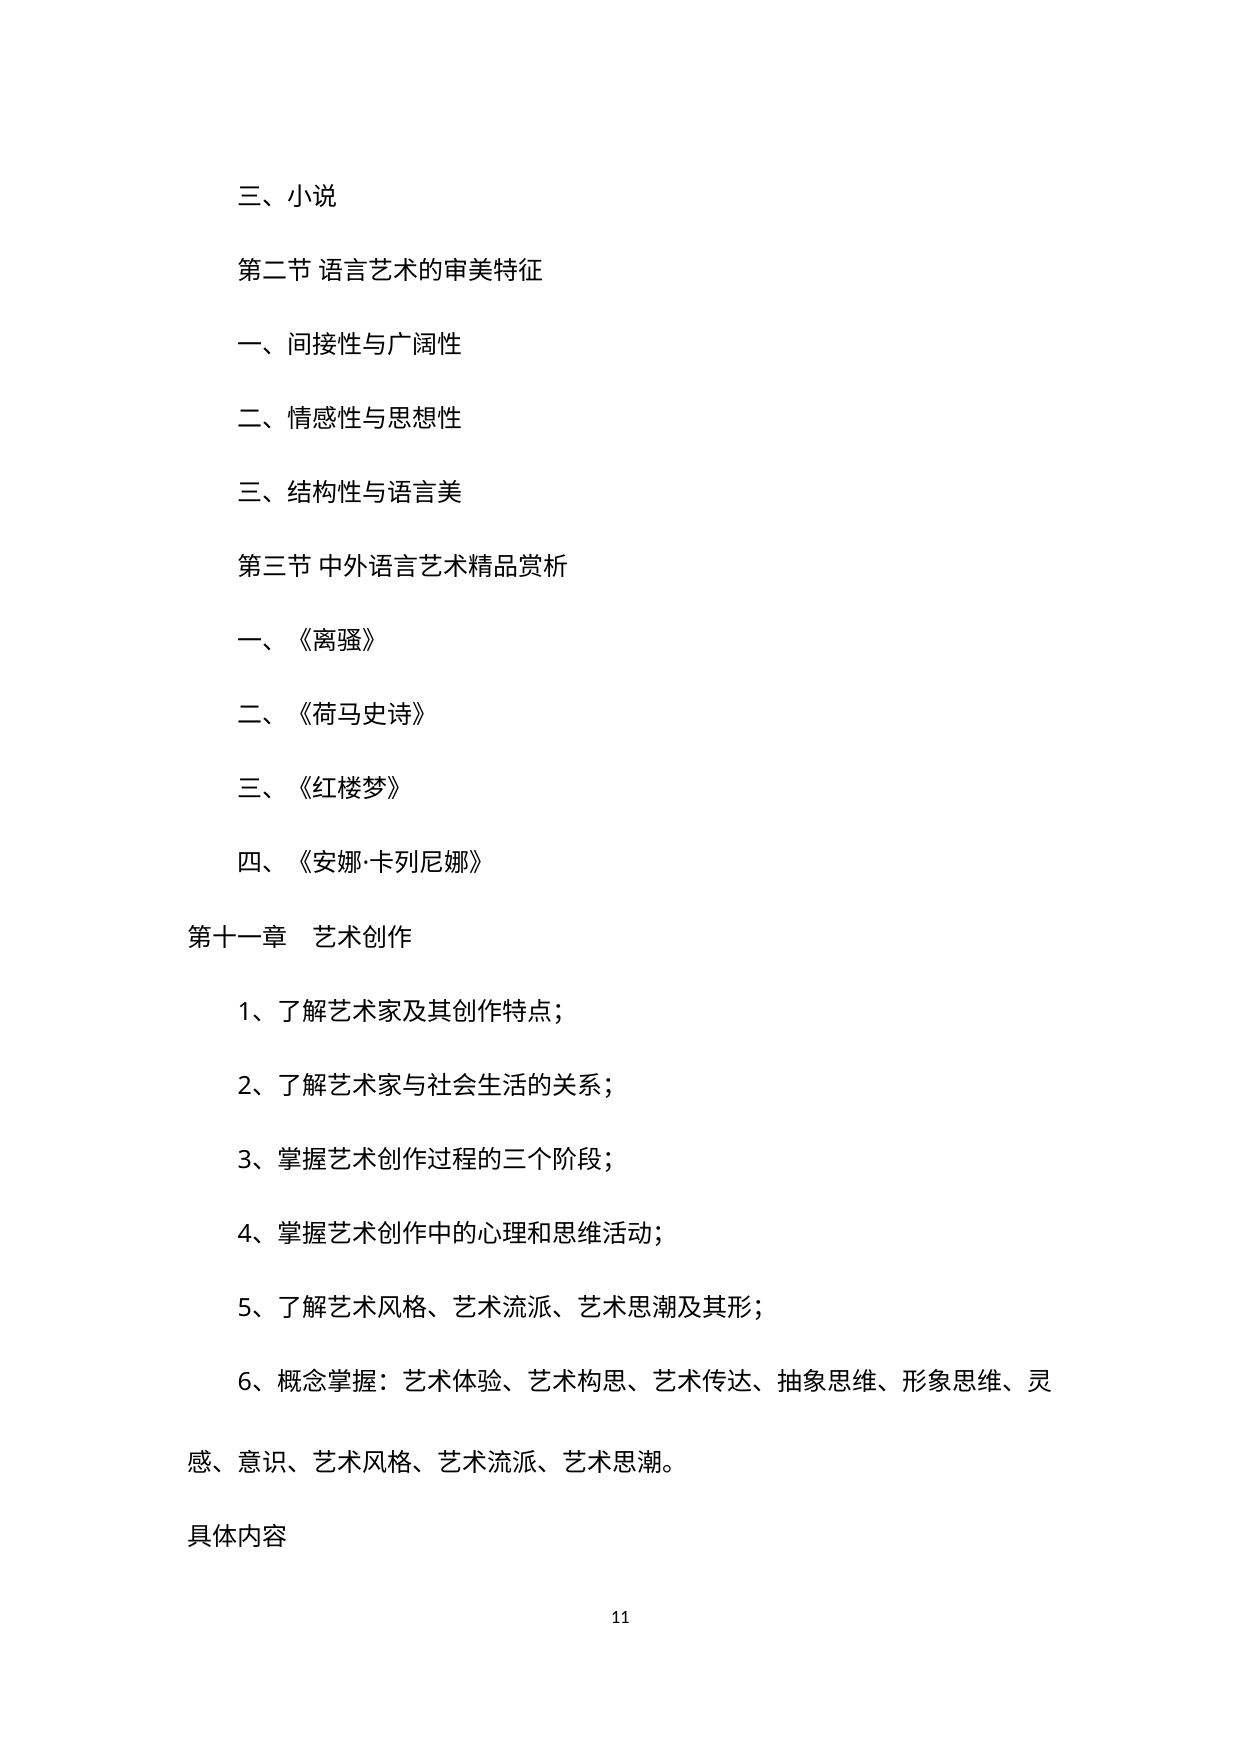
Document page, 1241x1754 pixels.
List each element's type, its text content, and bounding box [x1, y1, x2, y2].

text 一、间接性与广阔性 [187, 310, 1053, 375]
text 5、了解艺术风格、艺术流派、艺术思潮及其形； [187, 1273, 1053, 1338]
text 三、小说 [187, 162, 1053, 227]
text 三、结构性与语言美 [187, 458, 1053, 523]
text 1、了解艺术家及其创作特点； [187, 977, 1053, 1042]
text 一、《离骚》 [187, 606, 1053, 671]
text 4、掌握艺术创作中的心理和思维活动； [187, 1199, 1053, 1264]
text 6、概念掌握：艺术体验、艺术构思、艺术传达、抽象思维、形象思维、灵感、意识、艺术风格、艺术流派、艺术思潮。 [187, 1347, 1053, 1493]
text 四、《安娜·卡列尼娜》 [187, 828, 1053, 893]
text 第二节 语言艺术的审美特征 [187, 236, 1053, 301]
text 二、《荷马史诗》 [187, 680, 1053, 745]
text 第十一章 艺术创作 [187, 903, 1053, 968]
text 2、了解艺术家与社会生活的关系； [187, 1051, 1053, 1116]
text 二、情感性与思想性 [187, 384, 1053, 449]
text 第三节 中外语言艺术精品赏析 [187, 532, 1053, 597]
text 3、掌握艺术创作过程的三个阶段； [187, 1125, 1053, 1190]
text 三、《红楼梦》 [187, 754, 1053, 819]
text 具体内容 [187, 1502, 1053, 1567]
